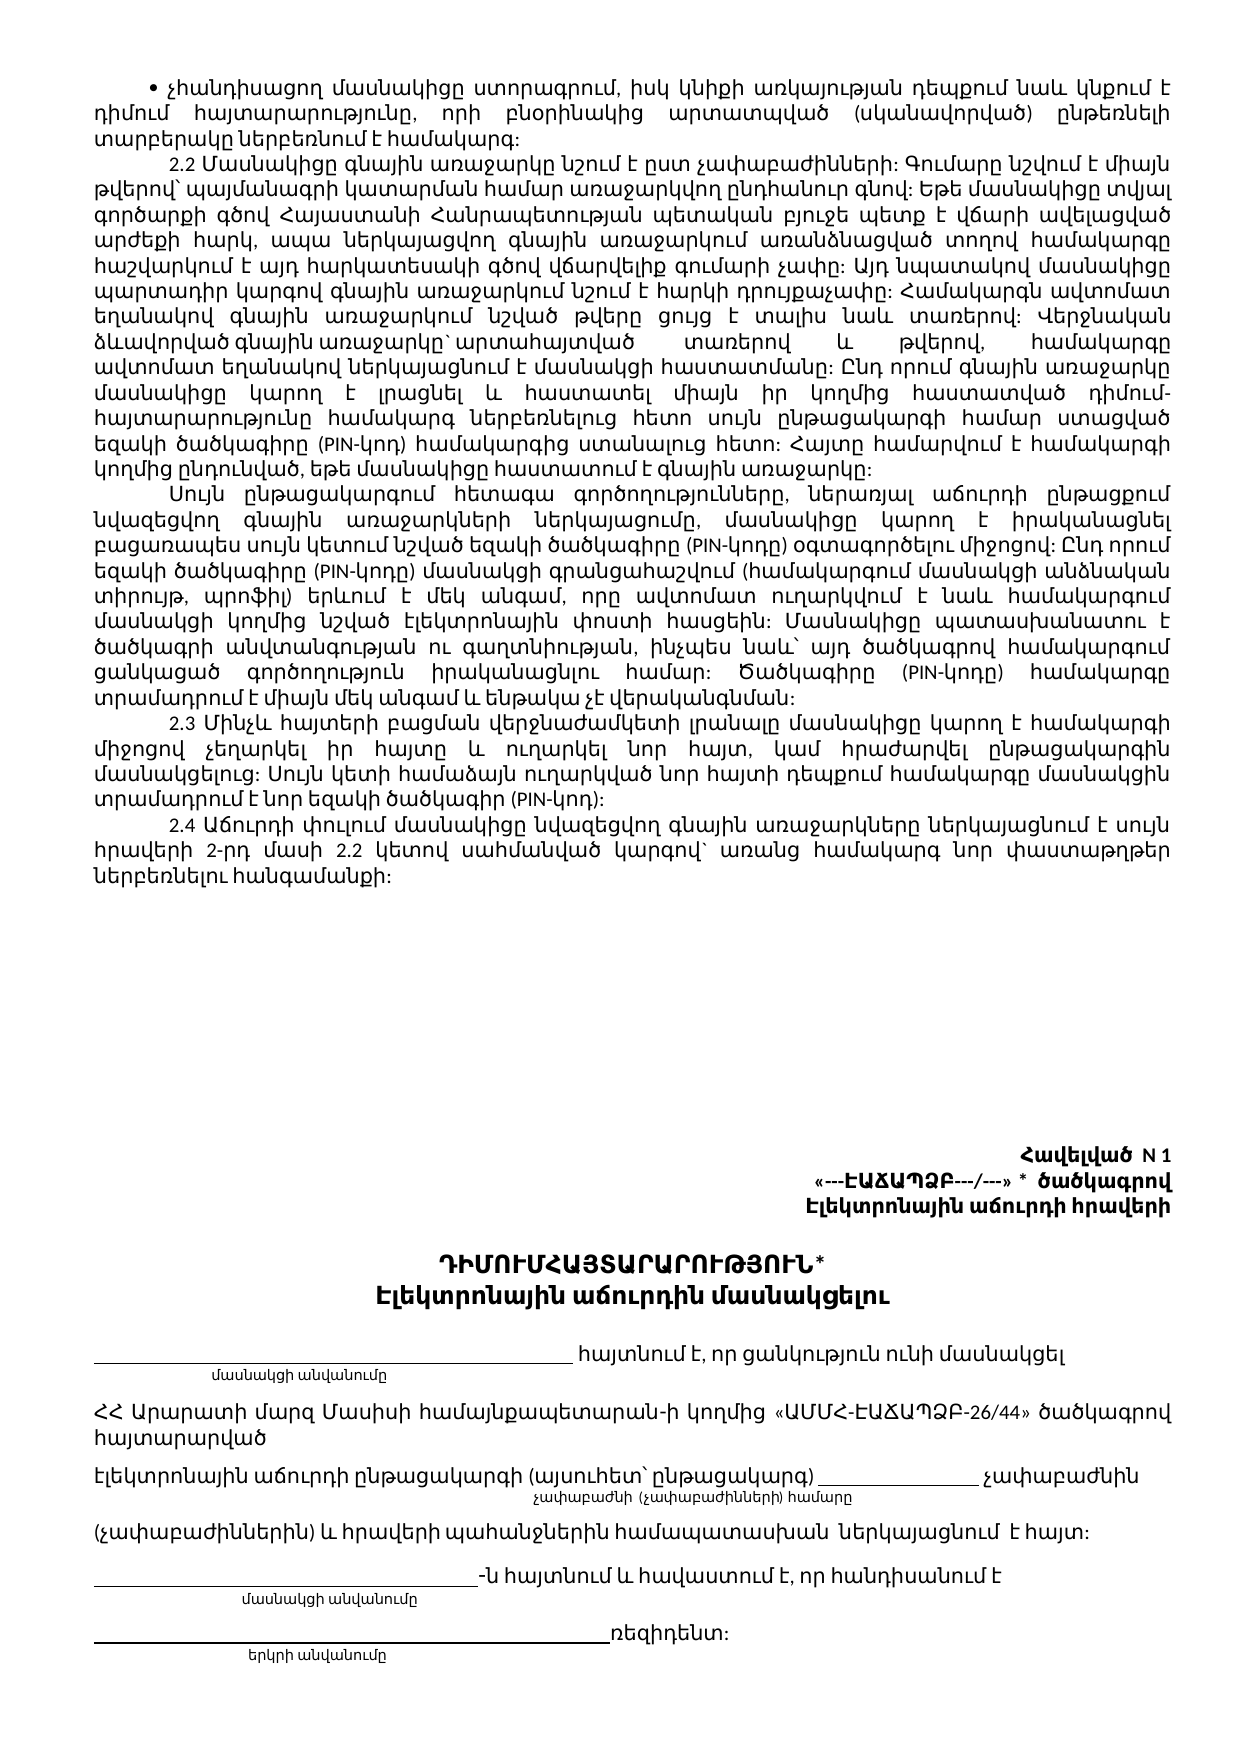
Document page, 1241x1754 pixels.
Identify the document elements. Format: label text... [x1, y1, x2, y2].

text ՀՀ Արարատի մարզ Մասիսի համայնքապետարան-ի կողմից «ԱՄՄՀ-ԷԱՃԱՊՁԲ-26/44» ծածկագրով հայտարարված [94, 1397, 1171, 1450]
text 2.3 Մինչև հայտերի բացման վերջնաժամկետի լրանալը մասնակիցը կարող է համակարգի միջոցով չեղարկել իր հայտը և ուղարկել նոր հայտ, կամ հրաժարվել ընթացակարգին մասնակցելուց: Սույն կետի համաձայն ուղարկված նոր հայտի դեպքում համակարգը մասնակցին տրամադրում է նոր եզակի ծածկագիր (PIN-կոդ): [94, 710, 1171, 812]
text մասնակցի անվանումը [94, 1590, 1171, 1621]
text -ն հայտնում և հավաստում է, որ հանդիսանում է [94, 1559, 1171, 1590]
text մասնակցի անվանումը [94, 1366, 1171, 1397]
list չհանդիսացող մասնակիցը ստորագրում, իսկ կնիքի առկայության դեպքում նաև կնքում է դիմում հայտարարությունը, որի բնօրինակից արտատպված (սկանավորված) ընթեռնելի տարբերակը ներբեռնում է համակարգ: [94, 75, 1171, 151]
text հայտնում է, որ ցանկություն ունի մասնակցել [94, 1341, 1171, 1366]
text ԴԻՄՈՒՄՀԱՅՏԱՐԱՐՈՒԹՅՈՒՆ* [94, 1249, 1171, 1280]
text «---ԷԱՃԱՊՁԲ---/---» * ծածկագրով [94, 1168, 1171, 1193]
text Հավելված N 1 [94, 1142, 1171, 1168]
text ռեզիդենտ: [94, 1621, 1171, 1646]
text Սույն ընթացակարգում հետագա գործողությունները, ներառյալ աճուրդի ընթացքում նվազեցվող գնային առաջարկների ներկայացումը, մասնակիցը կարող է իրականացնել բացառապես սույն կետում նշված եզակի ծածկագիրը (PIN-կոդը) օգտագործելու միջոցով: Ընդ որում եզակի ծածկագիրը (PIN-կոդը) մասնակցի գրանցահաշվում (համակարգում մասնակցի անձնական տիրույթ, պրոֆիլ) երևում է մեկ անգամ, որը ավտոմատ ուղարկվում է նաև համակարգում մասնակցի կողմից նշված էլեկտրոնային փոստի հասցեին: Մասնակիցը պատասխանատու է ծածկագրի անվտանգության ու գաղտնիության, ինչպես նաև՝ այդ ծածկագրով համակարգում ցանկացած գործողություն իրականացնլու համար: Ծածկագիրը (PIN-կոդը) համակարգը տրամադրում է միայն մեկ անգամ և ենթակա չէ վերականգնման: [94, 482, 1171, 710]
text չափաբաժնի (չափաբաժինների) համարը [94, 1488, 1171, 1519]
text էլեկտրոնային աճուրդի ընթացակարգի (այսուհետ՝ ընթացակարգ) չափաբաժնին [94, 1463, 1171, 1488]
text 2.4 Աճուրդի փուլում մասնակիցը նվազեցվող գնային առաջարկները ներկայացնում է սույն հրավերի 2-րդ մասի 2.2 կետով սահմանված կարգով` առանց համակարգ նոր փաստաթղթեր ներբեռնելու հանգամանքի: [94, 812, 1171, 888]
text երկրի անվանումը [94, 1646, 1171, 1677]
text (չափաբաժիններին) և հրավերի պահանջներին համապատասխան ներկայացնում է հայտ: [94, 1519, 1171, 1544]
subtitle Էլեկտրոնային աճուրդին մասնակցելու [94, 1280, 1171, 1310]
text Էլեկտրոնային աճուրդի հրավերի [94, 1193, 1171, 1219]
text 2.2 Մասնակիցը գնային առաջարկը նշում է ըստ չափաբաժինների: Գումարը նշվում է միայն թվերով՝ պայմանագրի կատարման համար առաջարկվող ընդհանուր գնով: Եթե մասնակիցը տվյալ գործարքի գծով Հայաստանի Հանրապետության պետական բյուջե պետք է վճարի ավելացված արժեքի հարկ, ապա ներկայացվող գնային առաջարկում առանձնացված տողով համակարգը հաշվարկում է այդ հարկատեսակի գծով վճարվելիք գումարի չափը: Այդ նպատակով մասնակիցը պարտադիր կարգով գնային առաջարկում նշում է հարկի դրույքաչափը: Համակարգն ավտոմատ եղանակով գնային առաջարկում նշված թվերը ցույց է տալիս նաև տառերով: Վերջնական ձևավորված գնային առաջարկը` արտահայտված տառերով և թվերով, համակարգը ավտոմատ եղանակով ներկայացնում է մասնակցի հաստատմանը: Ընդ որում գնային առաջարկը մասնակիցը կարող է լրացնել և հաստատել միայն իր կողմից հաստատված դիմում-հայտարարությունը համակարգ ներբեռնելուց հետո սույն ընթացակարգի համար ստացված եզակի ծածկագիրը (PIN-կոդ) համակարգից ստանալուց հետո: Հայտը համարվում է համակարգի կողմից ընդունված, եթե մասնակիցը հաստատում է գնային առաջարկը: [94, 151, 1171, 482]
